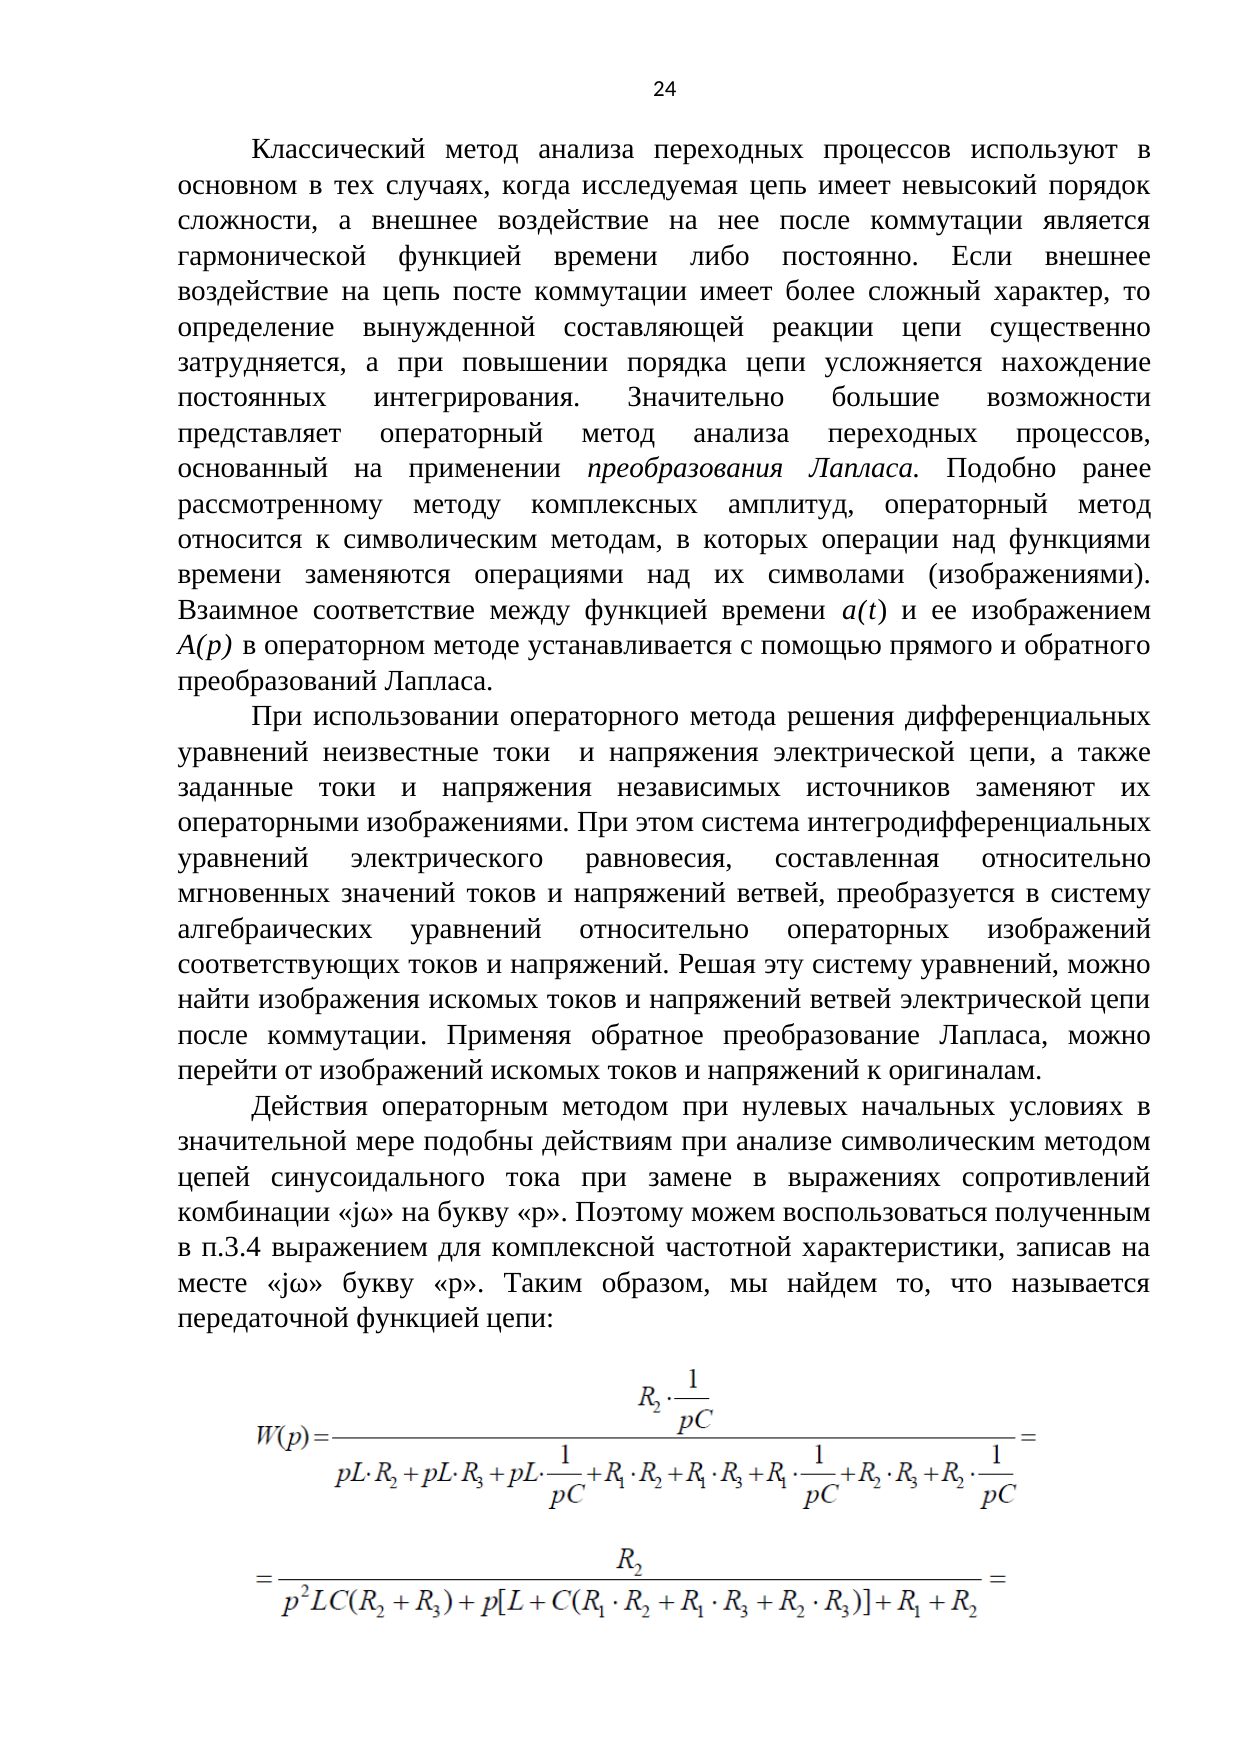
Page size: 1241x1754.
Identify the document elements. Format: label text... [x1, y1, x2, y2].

text Классический метод анализа переходных процессов используют в основном в тех случаях, когда исследуемая цепь имеет невысокий порядок сложности, а внешнее воздействие на нее после коммутации является гармонической функцией времени либо постоянно. Если внешнее воздействие на цепь посте коммутации имеет более сложный характер, то определение вынужденной составляющей реакции цепи существенно затрудняется, а при повышении порядка цепи усложняется нахождение постоянных интегрирования. Значительно большие возможности представляет операторный метод анализа переходных процессов, основанный на применении преобразования Лапласа. Подобно ранее рассмотренному методу комплексных амплитуд, операторный метод относится к символическим методам, в которых операции над функциями времени заменяются операциями над их символами (изображениями). Взаимное соответствие между функцией времени a(t) и ее изображением А(р) в операторном методе устанавливается с помощью прямого и обратного преобразований Лапласа. [177, 130, 1152, 696]
text Действия операторным методом при нулевых начальных условиях в значительной мере подобны действиям при анализе символическим методом цепей синусоидального тока при замене в выражениях сопротивлений комбинации «jω» на букву «p». Поэтому можем воспользоваться полученным в п.3.4 выражением для комплексной частотной характеристики, записав на месте «jω» букву «p». Таким образом, мы найдем то, что называется передаточной функцией цепи: [177, 1086, 1152, 1334]
text При использовании операторного метода решения дифференциальных уравнений неизвестные токи и напряжения электрической цепи, а также заданные токи и напряжения независимых источников заменяют их операторными изображениями. При этом система интегродифференциальных уравнений электрического равновесия, составленная относительно мгновенных значений токов и напряжений ветвей, преобразуется в систему алгебраических уравнений относительно операторных изображений соответствующих токов и напряжений. Решая эту систему уравнений, можно найти изображения искомых токов и напряжений ветвей электрической цепи после коммутации. Применяя обратное преобразование Лапласа, можно перейти от изображений искомых токов и напряжений к оригиналам. [177, 696, 1152, 1086]
picture [251, 1369, 1039, 1509]
picture [251, 1543, 1009, 1624]
